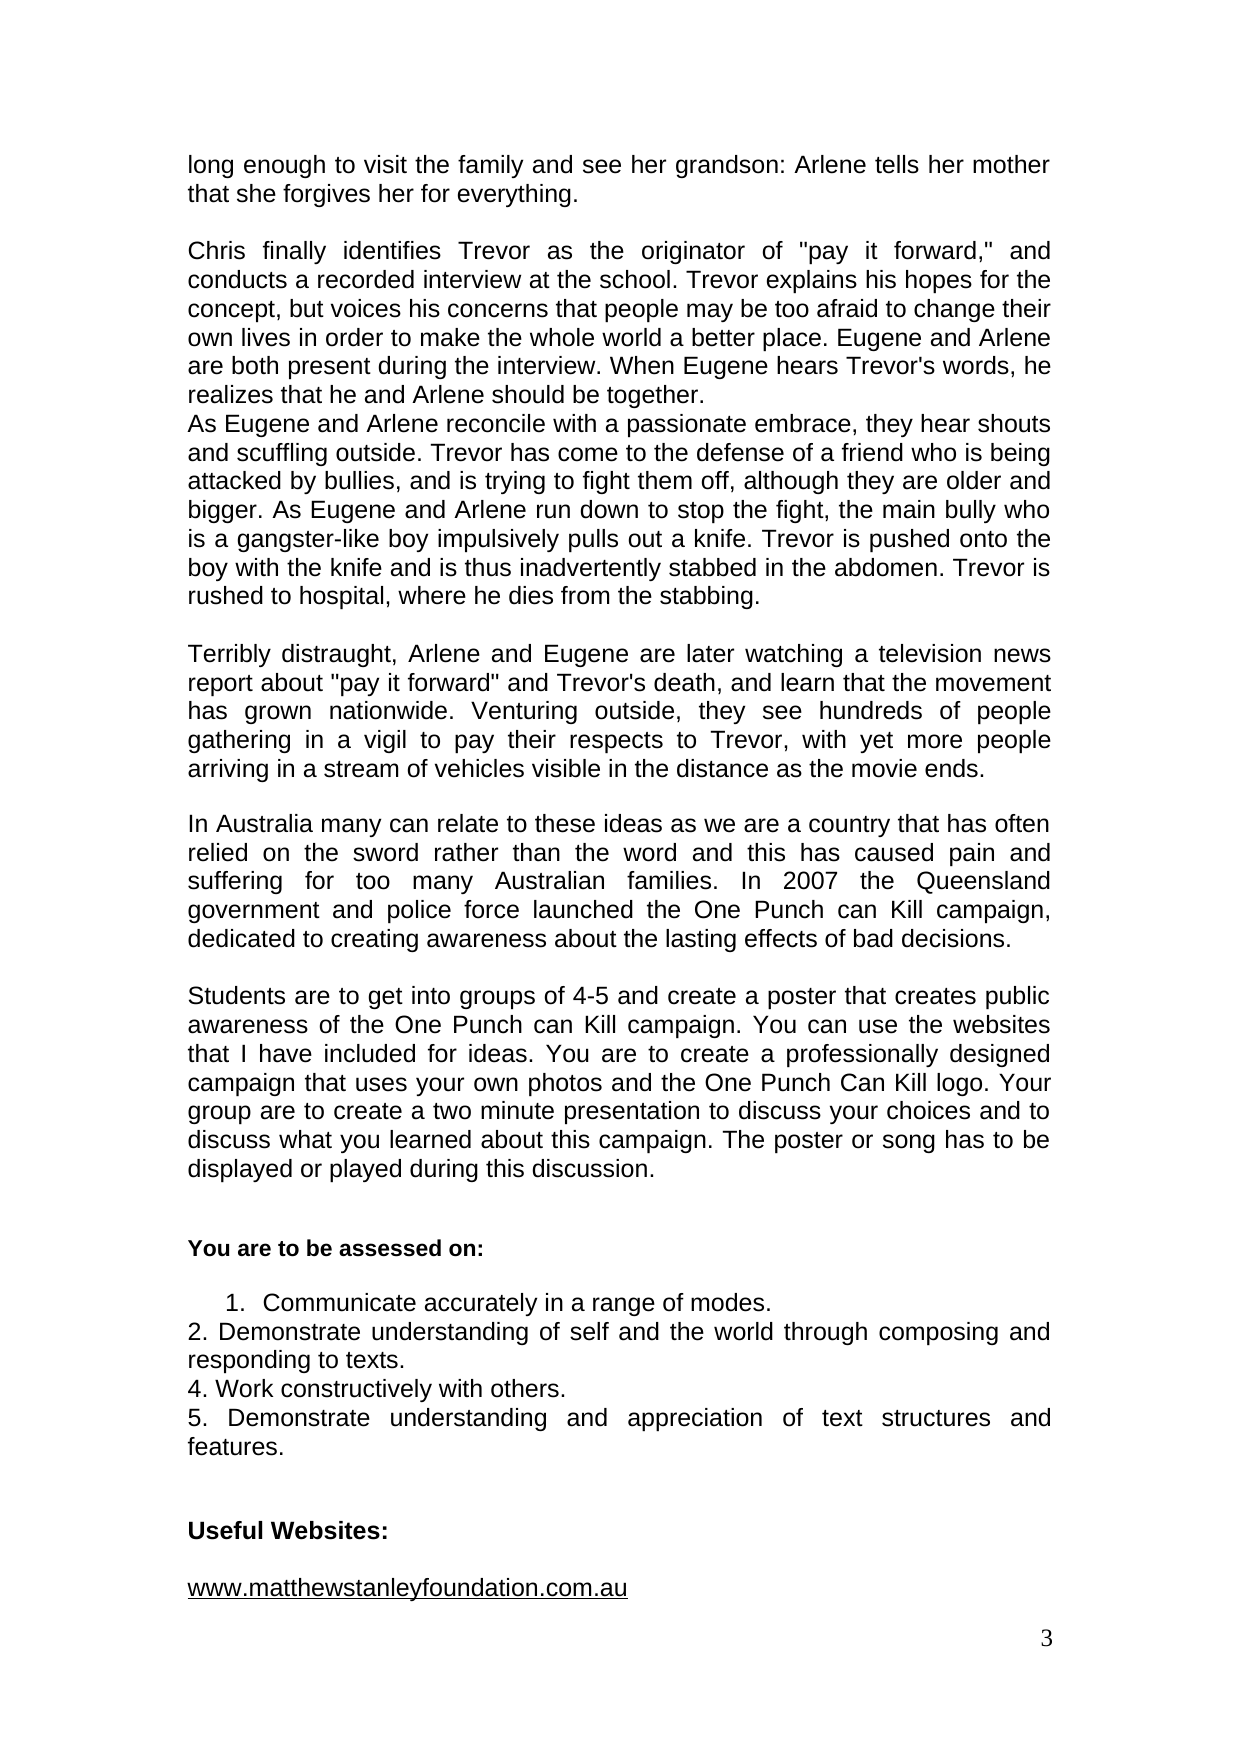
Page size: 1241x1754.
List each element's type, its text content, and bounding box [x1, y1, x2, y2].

text www.matthewstanleyfoundation.com.au [187, 1573, 1053, 1602]
text 4. Work constructively with others. [187, 1374, 1053, 1403]
text In Australia many can relate to these ideas as we are a country that has often relied on the sword rather than the word and this has caused pain and suffering for too many Australian families. In 2007 the Queensland government and police force launched the One Punch can Kill campaign, dedicated to creating awareness about the lasting effects of bad decisions. [187, 809, 1053, 953]
text Useful Websites: [187, 1516, 1053, 1544]
text As Eugene and Arlene reconcile with a passionate embrace, they hear shouts and scuffling outside. Trevor has come to the defense of a friend who is being attacked by bullies, and is trying to fight them off, although they are older and bigger. As Eugene and Arlene run down to stop the fight, the main bully who is a gangster-like boy impulsively pulls out a knife. Trevor is pushed onto the boy with the knife and is thus inadvertently stabbed in the abdomen. Trevor is rushed to hospital, where he dies from the stabbing. [187, 409, 1053, 610]
text Chris finally identifies Trevor as the originator of "pay it forward," and conducts a recorded interview at the school. Trevor explains his hopes for the concept, but voices his concerns that people may be too afraid to change their own lives in order to make the whole world a better place. Eugene and Arlene are both present during the interview. When Eugene hears Trevor's words, he realizes that he and Arlene should be together. [187, 207, 1053, 409]
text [187, 150, 1053, 207]
text 5. Demonstrate understanding and appreciation of text structures and features. [187, 1403, 1053, 1461]
list Communicate accurately in a range of modes. [225, 1288, 1053, 1317]
text 2. Demonstrate understanding of self and the world through composing and responding to texts. [187, 1317, 1053, 1374]
text You are to be assessed on: [187, 1235, 1053, 1262]
text Terribly distraught, Arlene and Eugene are later watching a television news report about "pay it forward" and Trevor's death, and learn that the movement has grown nationwide. Venturing outside, they see hundreds of people gathering in a vigil to pay their respects to Trevor, with yet more people arriving in a stream of vehicles visible in the distance as the movie ends. [187, 610, 1053, 782]
text Students are to get into groups of 4-5 and create a poster that creates public awareness of the One Punch can Kill campaign. You can use the websites that I have included for ideas. You are to create a professionally designed campaign that uses your own photos and the One Punch Can Kill logo. Your group are to create a two minute presentation to discuss your choices and to discuss what you learned about this campaign. The poster or song has to be displayed or played during this discussion. [187, 981, 1053, 1183]
